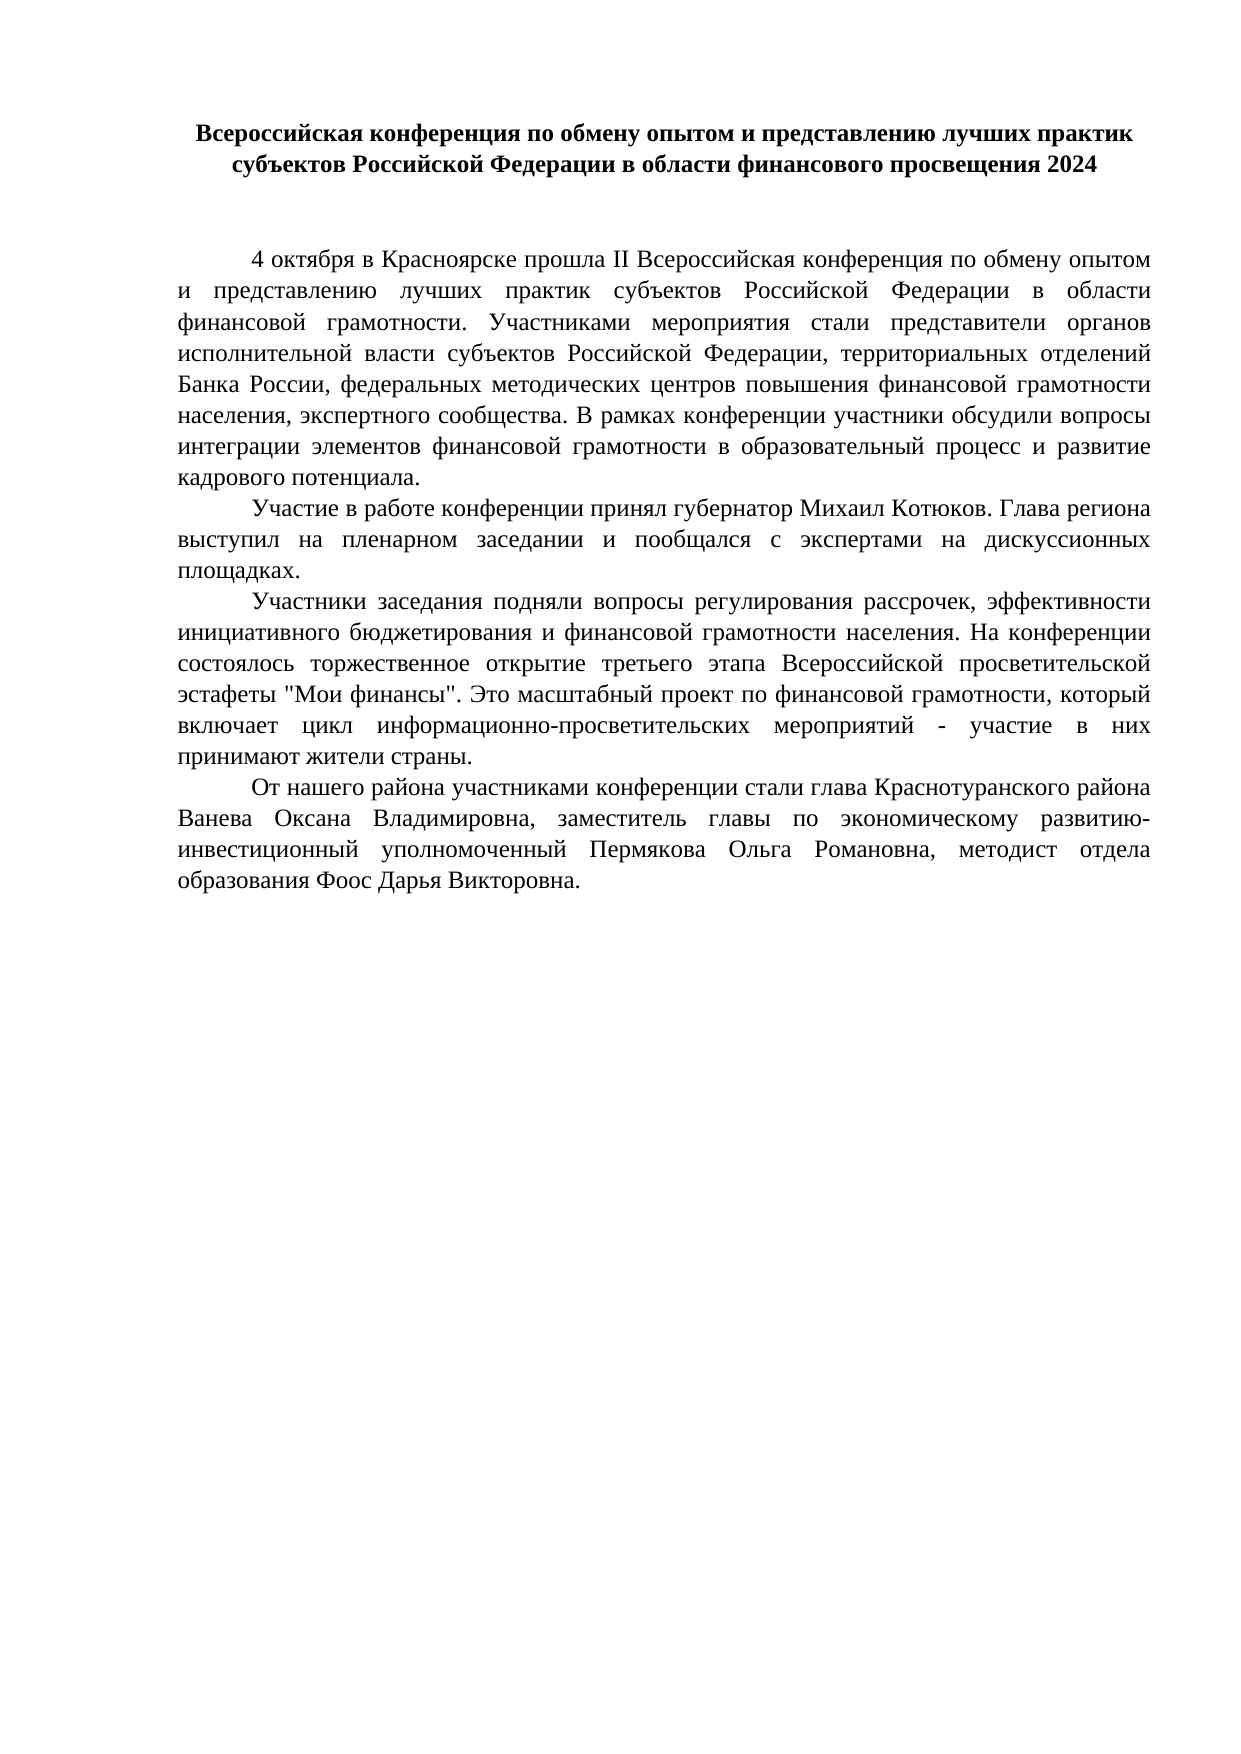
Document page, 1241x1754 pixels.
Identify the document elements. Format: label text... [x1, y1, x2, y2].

text 4 октября в Красноярске прошла II Всероссийская конференция по обмену опытом и представлению лучших практик субъектов Российской Федерации в области финансовой грамотности. Участниками мероприятия стали представители органов исполнительной власти субъектов Российской Федерации, территориальных отделений Банка России, федеральных методических центров повышения финансовой грамотности населения, экспертного сообщества. В рамках конференции участники обсудили вопросы интеграции элементов финансовой грамотности в образовательный процесс и развитие кадрового потенциала. [177, 244, 1152, 491]
text Участие в работе конференции принял губернатор Михаил Котюков. Глава региона выступил на пленарном заседании и пообщался с экспертами на дискуссионных площадках. [177, 493, 1152, 584]
text Всероссийская конференция по обмену опытом и представлению лучших практик субъектов Российской Федерации в области финансового просвещения 2024 [177, 118, 1152, 178]
text Участники заседания подняли вопросы регулирования рассрочек, эффективности инициативного бюджетирования и финансовой грамотности населения. На конференции состоялось торжественное открытие третьего этапа Всероссийской просветительской эстафеты "Мои финансы". Это масштабный проект по финансовой грамотности, который включает цикл информационно-просветительских мероприятий - участие в них принимают жители страны. [177, 586, 1152, 770]
text От нашего района участниками конференции стали глава Краснотуранского района Ванева Оксана Владимировна, заместитель главы по экономическому развитию-инвестиционный уполномоченный Пермякова Ольга Романовна, методист отдела образования Фоос Дарья Викторовна. [177, 772, 1152, 894]
